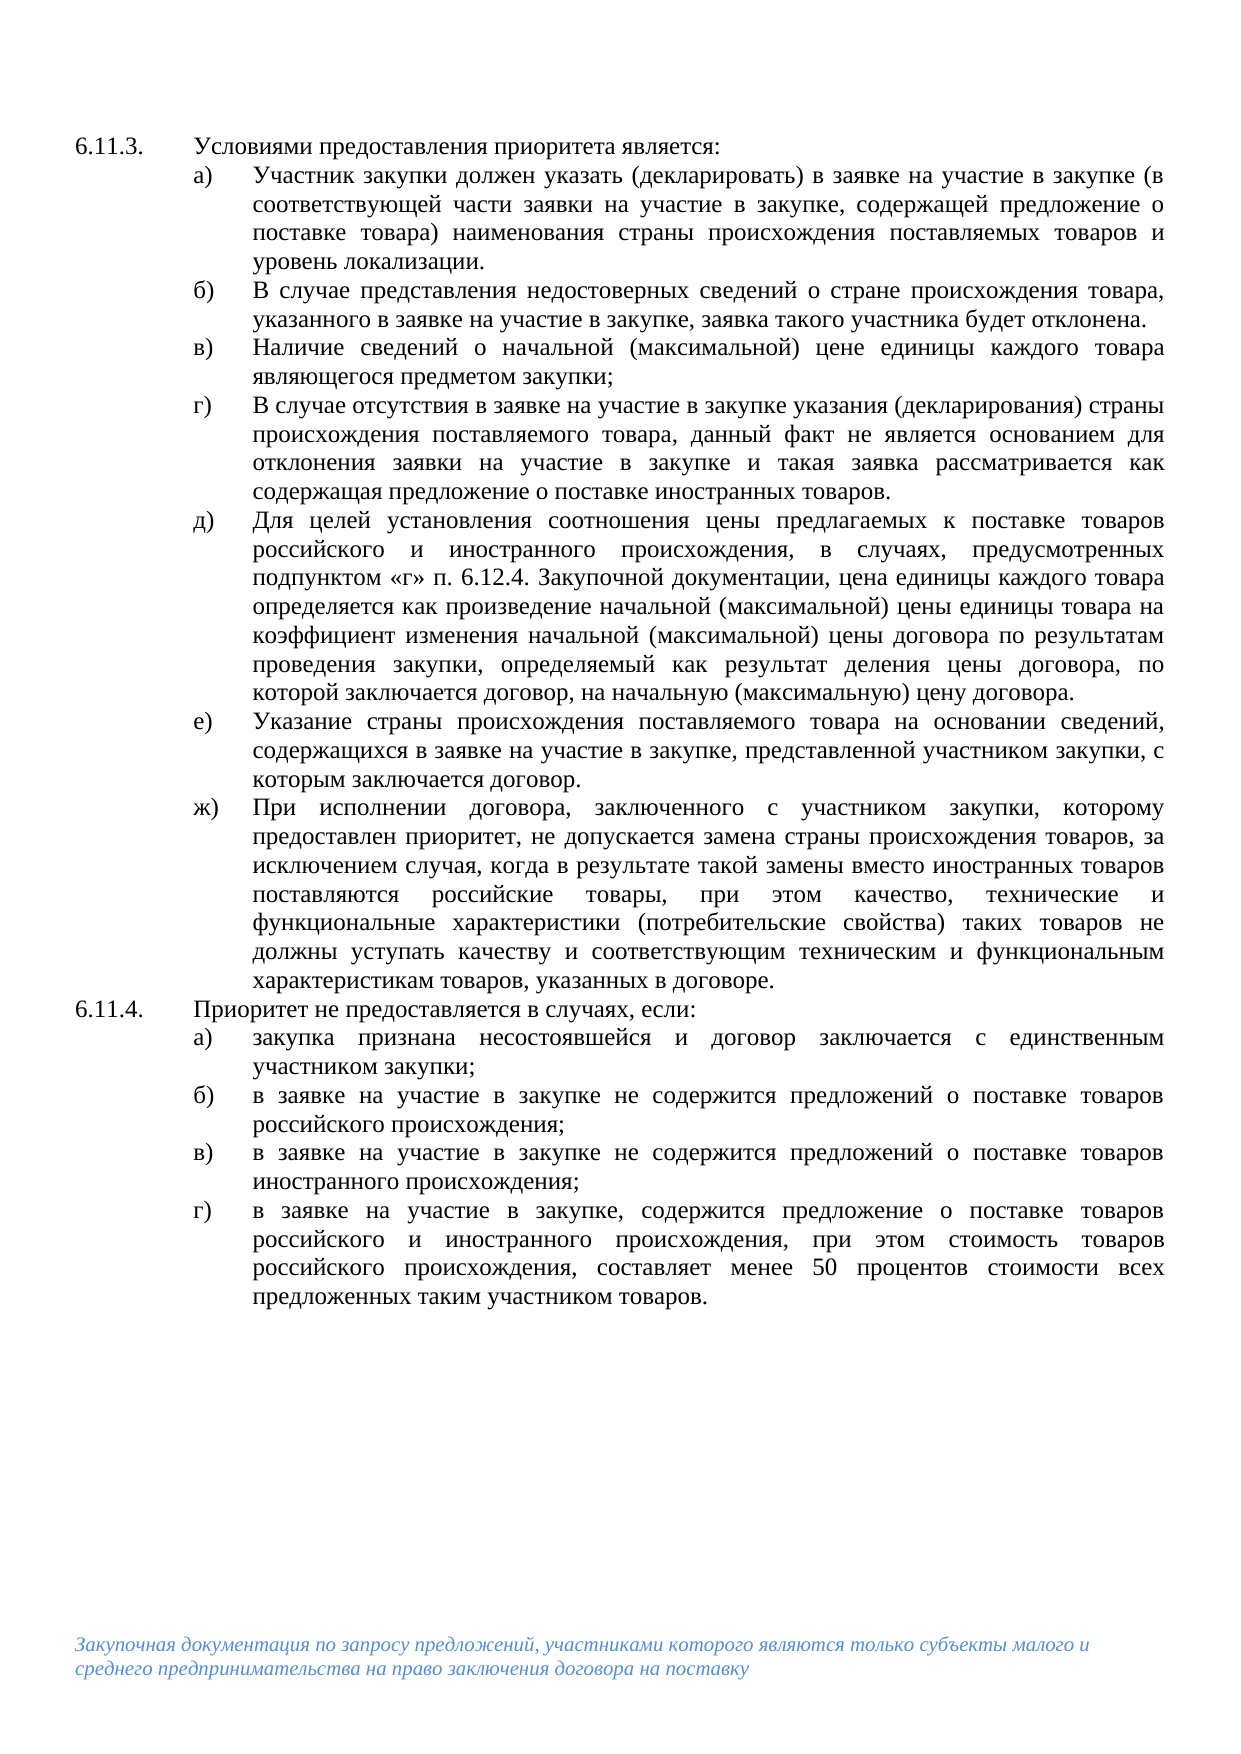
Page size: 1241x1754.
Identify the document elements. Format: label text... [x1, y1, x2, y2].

list В случае представления недостоверных сведений о стране происхождения товара, указанного в заявке на участие в закупке, заявка такого участника будет отклонена. [193, 275, 1165, 332]
list Условиями предоставления приоритета является: [75, 131, 1165, 160]
list При исполнении договора, заключенного с участником закупки, которому предоставлен приоритет, не допускается замена страны происхождения товаров, за исключением случая, когда в результате такой замены вместо иностранных товаров поставляются российские товары, при этом качество, технические и функциональные характеристики (потребительские свойства) таких товаров не должны уступать качеству и соответствующим техническим и функциональным характеристикам товаров, указанных в договоре. [193, 792, 1165, 994]
list Наличие сведений о начальной (максимальной) цене единицы каждого товара являющегося предметом закупки; [193, 332, 1165, 390]
list В случае отсутствия в заявке на участие в закупке указания (декларирования) страны происхождения поставляемого товара, данный факт не является основанием для отклонения заявки на участие в закупке и такая заявка рассматривается как содержащая предложение о поставке иностранных товаров. [193, 390, 1165, 505]
list Указание страны происхождения поставляемого товара на основании сведений, содержащихся в заявке на участие в закупке, представленной участником закупки, с которым заключается договор. [193, 706, 1165, 792]
list Участник закупки должен указать (декларировать) в заявке на участие в закупке (в соответствующей части заявки на участие в закупке, содержащей предложение о поставке товара) наименования страны происхождения поставляемых товаров и уровень локализации. [193, 160, 1165, 275]
list в заявке на участие в закупке не содержится предложений о поставке товаров российского происхождения; [193, 1080, 1165, 1137]
list Для целей установления соотношения цены предлагаемых к поставке товаров российского и иностранного происхождения, в случаях, предусмотренных подпунктом «г» п. 6.12.4. Закупочной документации, цена единицы каждого товара определяется как произведение начальной (максимальной) цены единицы товара на коэффициент изменения начальной (максимальной) цены договора по результатам проведения закупки, определяемый как результат деления цены договора, по которой заключается договор, на начальную (максимальную) цену договора. [193, 505, 1165, 706]
list Приоритет не предоставляется в случаях, если: [75, 994, 1165, 1022]
list в заявке на участие в закупке не содержится предложений о поставке товаров иностранного происхождения; [193, 1137, 1165, 1195]
list закупка признана несостоявшейся и договор заключается с единственным участником закупки; [193, 1022, 1165, 1080]
list в заявке на участие в закупке, содержится предложение о поставке товаров российского и иностранного происхождения, при этом стоимость товаров российского происхождения, составляет менее 50 процентов стоимости всех предложенных таким участником товаров. [193, 1195, 1165, 1310]
